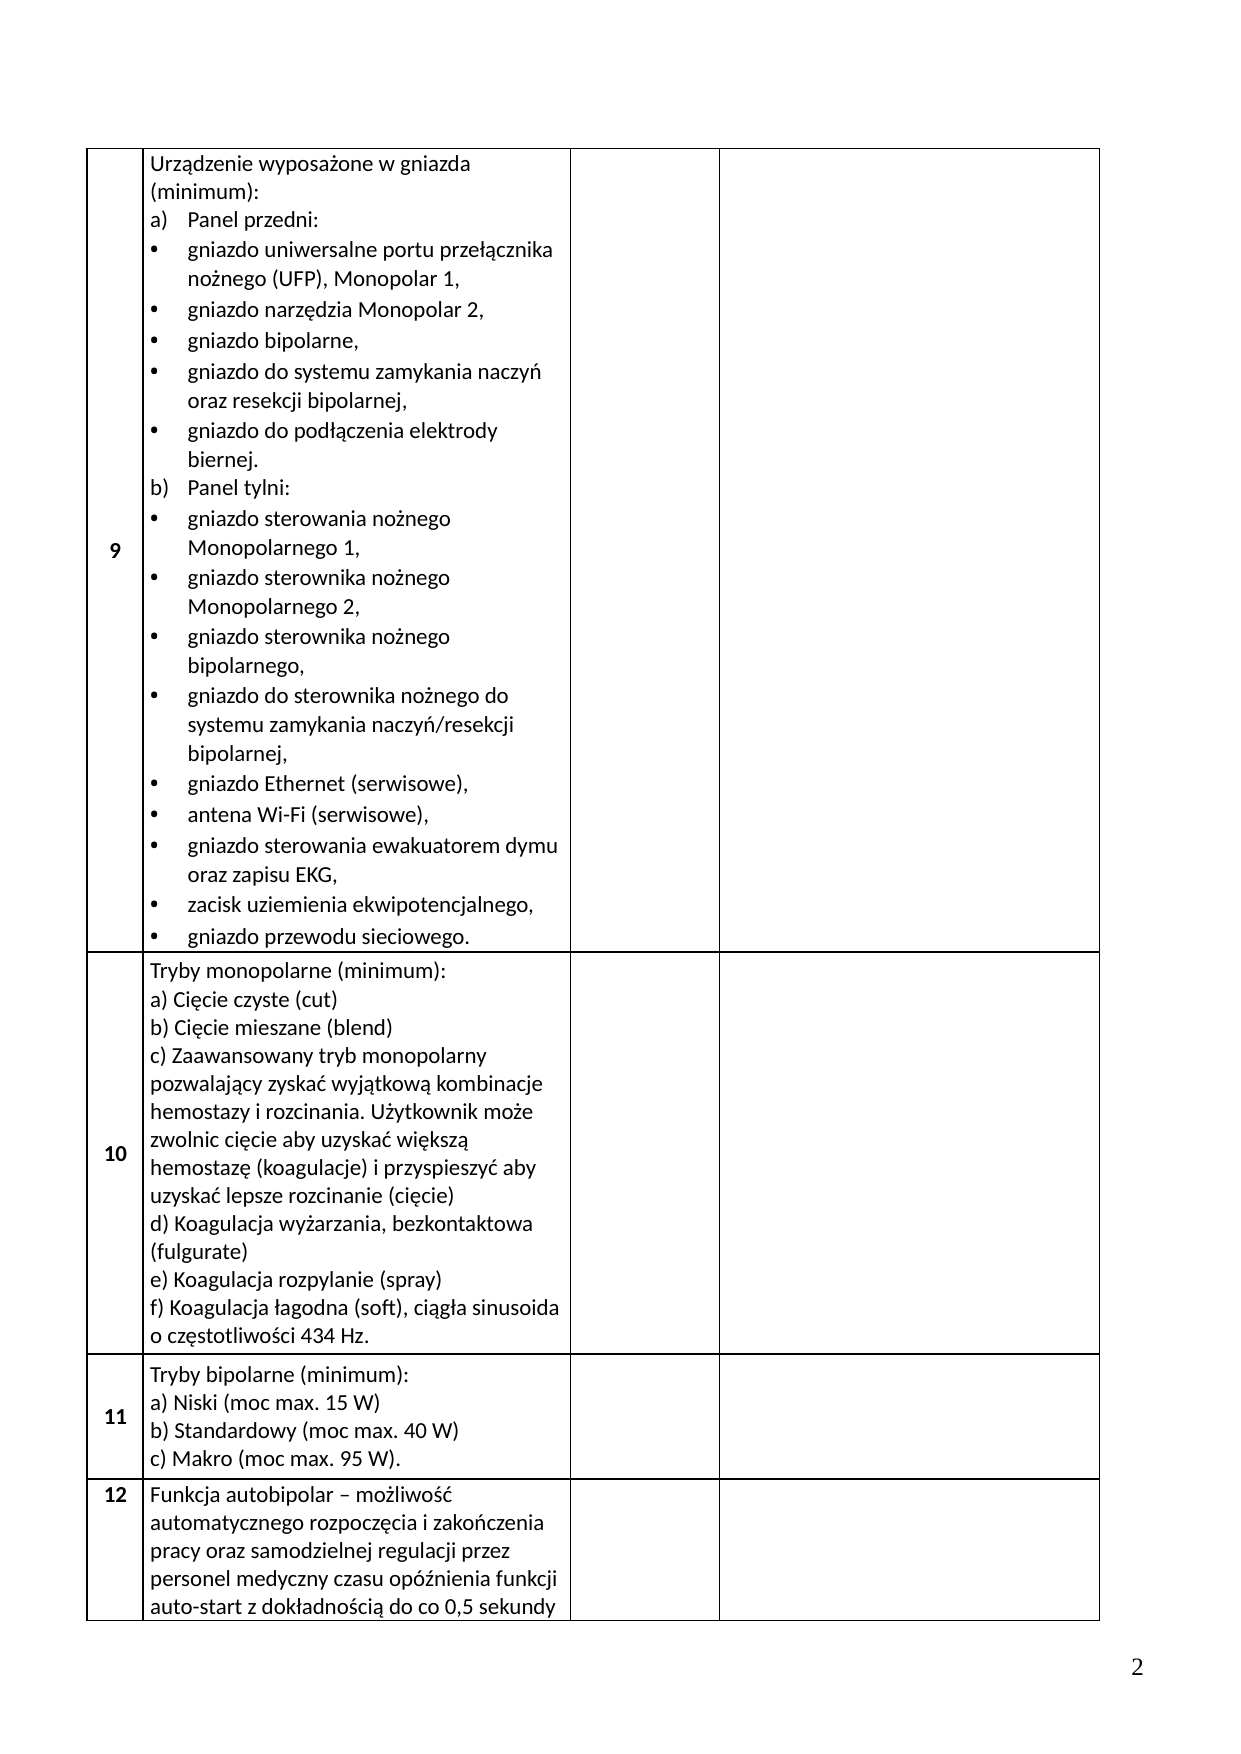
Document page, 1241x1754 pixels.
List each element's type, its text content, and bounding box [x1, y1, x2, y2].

table_cell Urządzenie wyposażone w gniazda (minimum): Panel przedni: gniazdo uniwersalne portu przełącznika nożnego (UFP), Monopolar 1, gniazdo narzędzia Monopolar 2, gniazdo bipolarne, gniazdo do systemu zamykania naczyń oraz resekcji bipolarnej, gniazdo do podłączenia elektrody biernej. Panel tylni: gniazdo sterowania nożnego Monopolarnego 1, gniazdo sterownika nożnego Monopolarnego 2, gniazdo sterownika nożnego bipolarnego, gniazdo do sterownika nożnego do systemu zamykania naczyń/resekcji bipolarnej, gniazdo Ethernet (serwisowe), antena Wi-Fi (serwisowe), gniazdo sterowania ewakuatorem dymu oraz zapisu EKG, zacisk uziemienia ekwipotencjalnego, gniazdo przewodu sieciowego. [144, 149, 570, 951]
table_cell [571, 1355, 719, 1478]
table_cell Tryby bipolarne (minimum): a) Niski (moc max. 15 W) b) Standardowy (moc max. 40 W) c) Makro (moc max. 95 W). [144, 1355, 570, 1478]
table_cell [571, 149, 719, 951]
table_cell 10 [88, 953, 142, 1353]
table_cell [571, 953, 719, 1353]
table_cell [720, 149, 1099, 951]
table_cell 9 [88, 149, 142, 951]
table_cell [720, 1355, 1099, 1478]
table_cell Tryby monopolarne (minimum): a) Cięcie czyste (cut) b) Cięcie mieszane (blend) c) Zaawansowany tryb monopolarny pozwalający zyskać wyjątkową kombinacje hemostazy i rozcinania. Użytkownik może zwolnic cięcie aby uzyskać większą hemostazę (koagulacje) i przyspieszyć aby uzyskać lepsze rozcinanie (cięcie) d) Koagulacja wyżarzania, bezkontaktowa (fulgurate) e) Koagulacja rozpylanie (spray) f) Koagulacja łagodna (soft), ciągła sinusoida o częstotliwości 434 Hz. [144, 953, 570, 1353]
table_cell 12 [88, 1480, 142, 1620]
table_cell [571, 1480, 719, 1620]
table_cell [720, 1480, 1099, 1620]
table_cell [720, 953, 1099, 1353]
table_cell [144, 1480, 570, 1620]
table_cell 11 [88, 1355, 142, 1478]
